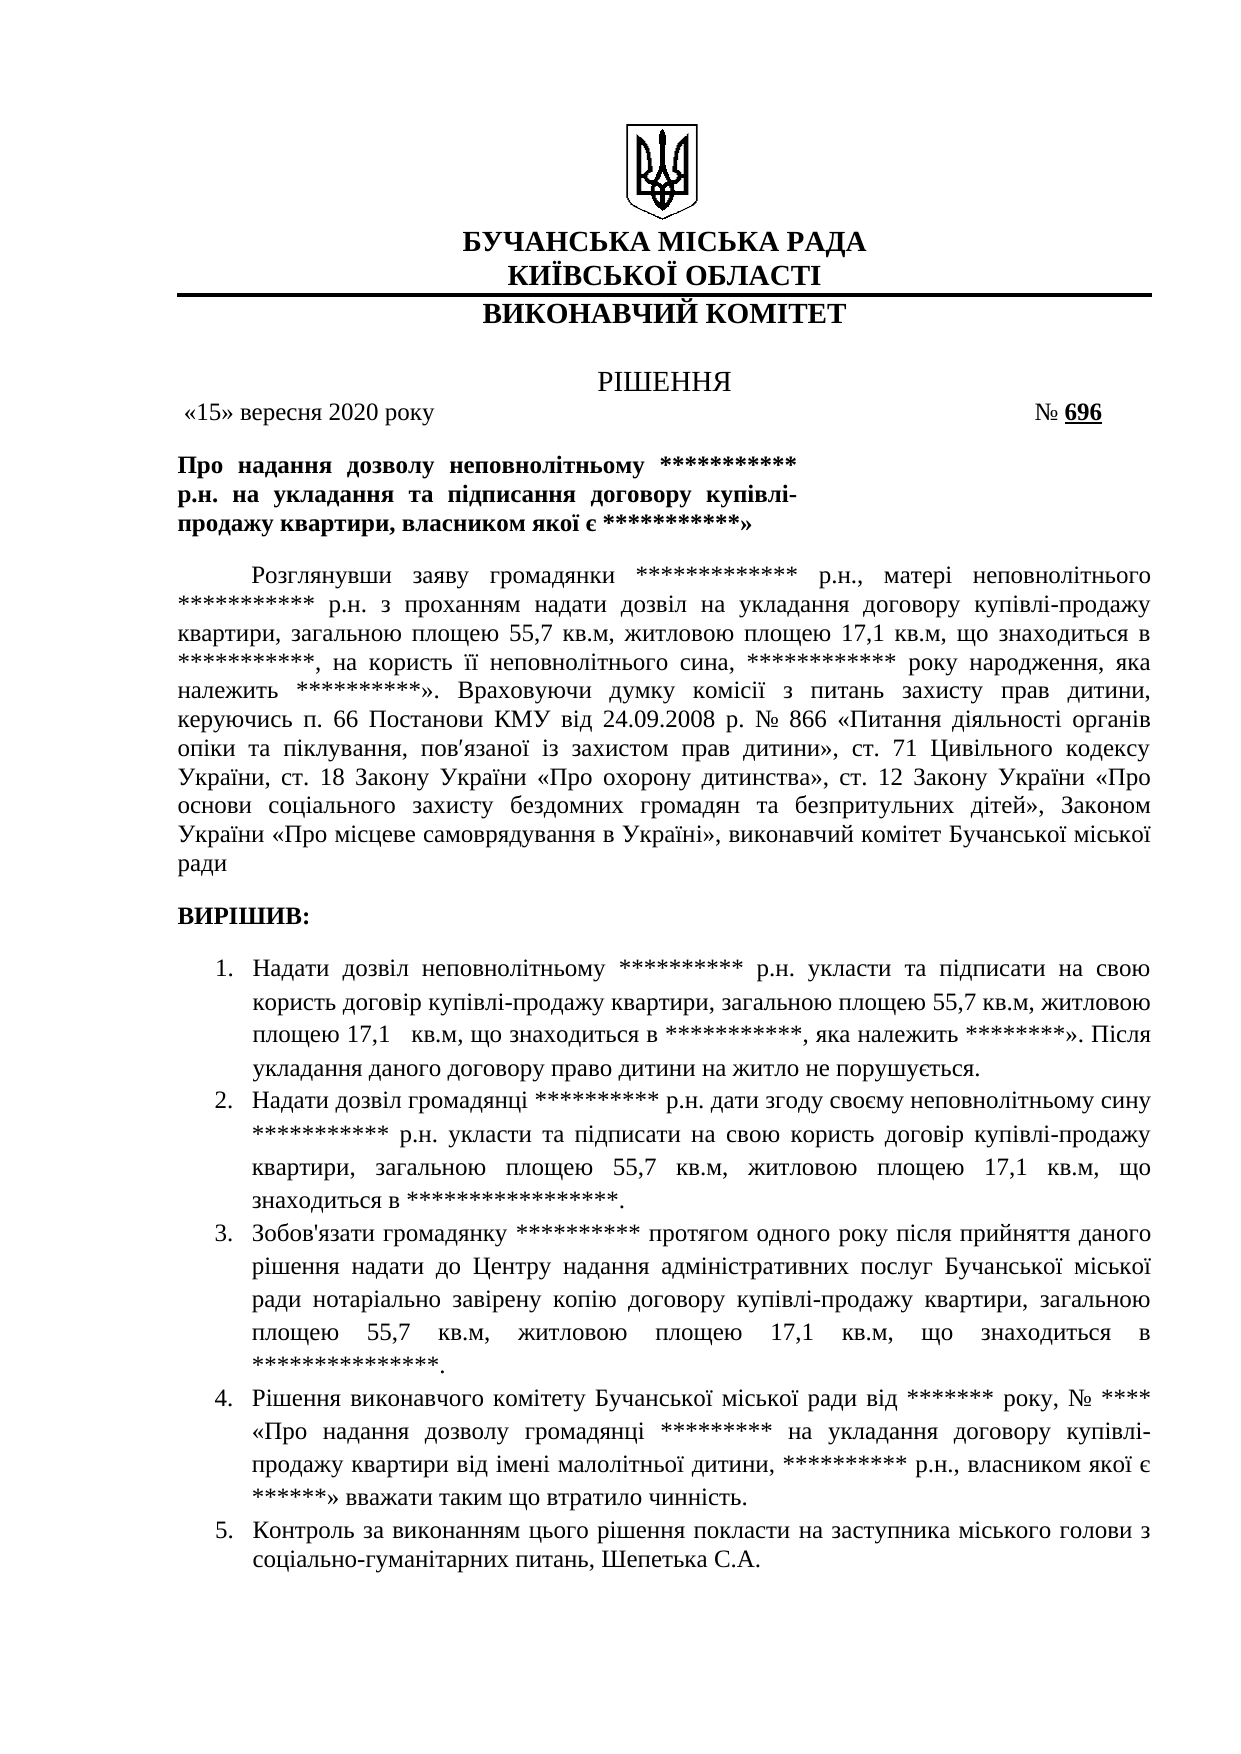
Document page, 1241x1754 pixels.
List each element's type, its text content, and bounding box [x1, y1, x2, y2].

list Рішення виконавчого комітету Бучанської міської ради від ******* року, № **** «Про надання дозволу громадянці ********* на укладання договору купівлі-продажу квартири від імені малолітньої дитини, ********** р.н., власником якої є ******» вважати таким що втратило чинність. [214, 1383, 1152, 1511]
text БУЧАНСЬКА МІСЬКА РАДА [177, 224, 1152, 258]
text Про надання дозволу неповнолітньому *********** р.н. на укладання та підписання договору купівлі-продажу квартири, власником якої є ***********» [177, 450, 797, 536]
text КИЇВСЬКОЇ ОБЛАСТІ [177, 258, 1152, 293]
list Надати дозвіл громадянці ********** р.н. дати згоду своєму неповнолітньому сину *********** р.н. укласти та підписати на свою користь договір купівлі-продажу квартири, загальною площею 55,7 кв.м, житловою площею 17,1 кв.м, що знаходиться в *****************. [214, 1086, 1152, 1213]
text РІШЕННЯ [177, 364, 1152, 397]
text Розглянувши заяву громадянки ************* р.н., матері неповнолітнього *********** р.н. з проханням надати дозвіл на укладання договору купівлі-продажу квартири, загальною площею 55,7 кв.м, житловою площею 17,1 кв.м, що знаходиться в ***********, на користь її неповнолітнього сина, ************ року народження, яка належить **********». Враховуючи думку комісії з питань захисту прав дитини, керуючись п. 66 Постанови КМУ від 24.09.2008 р. № 866 «Питання діяльності органів опіки та піклування, пов′язаної із захистом прав дитини», ст. 71 Цивільного кодексу України, ст. 18 Закону України «Про охорону дитинства», ст. 12 Закону України «Про основи соціального захисту бездомних громадян та безпритульних дітей», Законом України «Про місцеве самоврядування в Україні», виконавчий комітет Бучанської міської ради [177, 560, 1152, 877]
text ВИРІШИВ: [177, 901, 1152, 929]
list Контроль за виконанням цього рішення покласти на заступника міського голови з соціально-гуманітарних питань, Шепетька С.А. [215, 1515, 1152, 1572]
list Зобов'язати громадянку ********** протягом одного року після прийняття даного рішення надати до Центру надання адміністративних послуг Бучанської міської ради нотаріально завірену копію договору купівлі-продажу квартири, загальною площею 55,7 кв.м, житловою площею 17,1 кв.м, що знаходиться в ***************. [214, 1218, 1152, 1378]
list Надати дозвіл неповнолітньому ********** р.н. укласти та підписати на свою користь договір купівлі-продажу квартири, загальною площею 55,7 кв.м, житловою площею 17,1 кв.м, що знаходиться в ***********, яка належить ********». Після укладання даного договору право дитини на житло не порушується. [215, 953, 1152, 1081]
text «15» вересня 2020 року № 696 [177, 397, 1152, 426]
text ВИКОНАВЧИЙ КОМІТЕТ [177, 297, 1152, 330]
